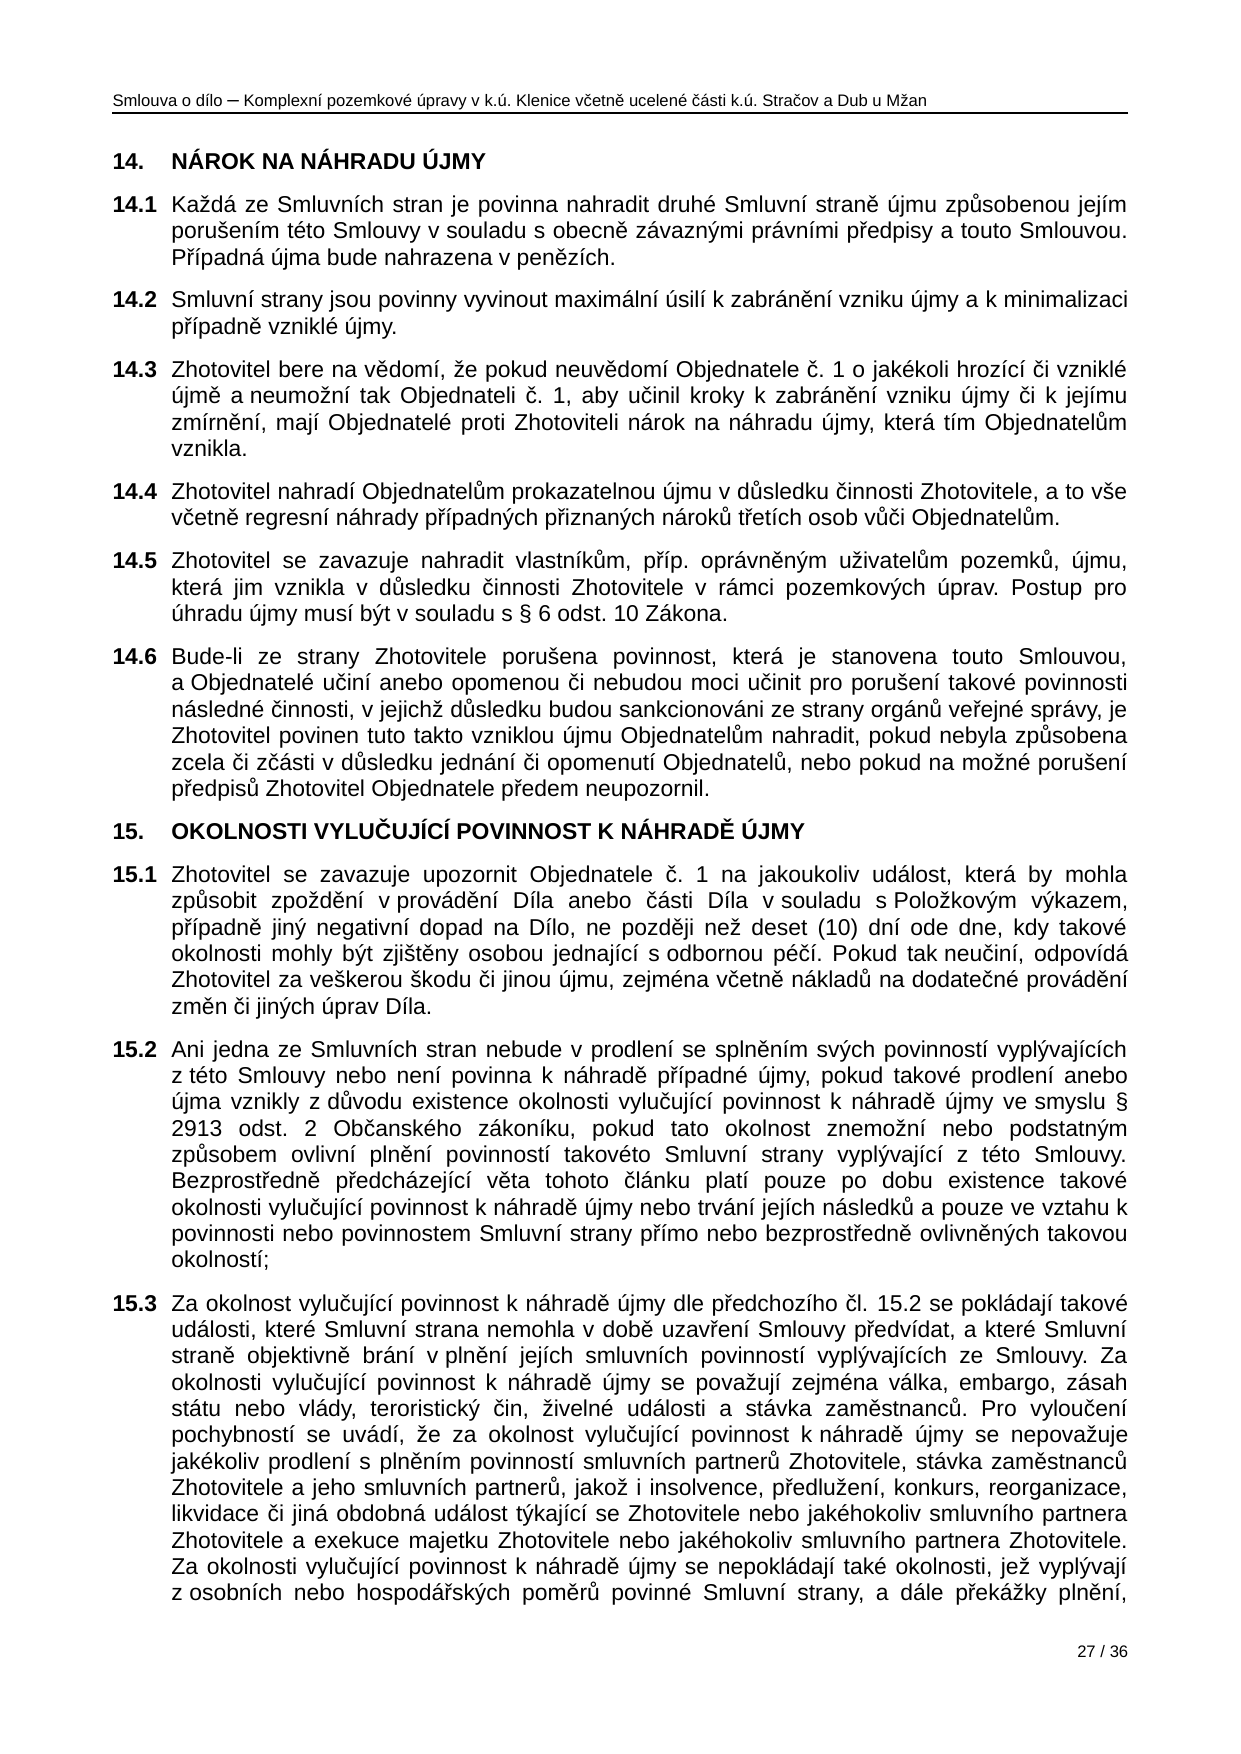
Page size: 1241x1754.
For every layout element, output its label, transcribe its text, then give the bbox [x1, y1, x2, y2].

text Zhotovitel nahradí Objednatelům prokazatelnou újmu v důsledku činnosti Zhotovitele, a to vše včetně regresní náhrady případných přiznaných nároků třetích osob vůči Objednatelům. [112, 478, 1128, 531]
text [112, 1289, 1128, 1606]
text Každá ze Smluvních stran je povinna nahradit druhé Smluvní straně újmu způsobenou jejím porušením této Smlouvy v souladu s obecně závaznými právními předpisy a touto Smlouvou. Případná újma bude nahrazena v penězích. [112, 191, 1128, 270]
text Zhotovitel bere na vědomí, že pokud neuvědomí Objednatele č. 1 o jakékoli hrozící či vzniklé újmě a neumožní tak Objednateli č. 1, aby učinil kroky k zabránění vzniku újmy či k jejímu zmírnění, mají Objednatelé proti Zhotoviteli nárok na náhradu újmy, která tím Objednatelům vznikla. [112, 356, 1128, 461]
text Zhotovitel se zavazuje nahradit vlastníkům, příp. oprávněným uživatelům pozemků, újmu, která jim vznikla v důsledku činnosti Zhotovitele v rámci pozemkových úprav. Postup pro úhradu újmy musí být v souladu s § 6 odst. 10 Zákona. [112, 547, 1128, 626]
text Okolnosti vylučující povinnost k náhradě újmy [112, 818, 1128, 844]
text Ani jedna ze Smluvních stran nebude v prodlení se splněním svých povinností vyplývajících z této Smlouvy nebo není povinna k náhradě případné újmy, pokud takové prodlení anebo újma vznikly z důvodu existence okolnosti vylučující povinnost k náhradě újmy ve smyslu § 2913 odst. 2 Občanského zákoníku, pokud tato okolnost znemožní nebo podstatným způsobem ovlivní plnění povinností takovéto Smluvní strany vyplývající z této Smlouvy. Bezprostředně předcházející věta tohoto článku platí pouze po dobu existence takové okolnosti vylučující povinnost k náhradě újmy nebo trvání jejích následků a pouze ve vztahu k povinnosti nebo povinnostem Smluvní strany přímo nebo bezprostředně ovlivněných takovou okolností; [112, 1036, 1128, 1273]
text Smluvní strany jsou povinny vyvinout maximální úsilí k zabránění vzniku újmy a k minimalizaci případně vzniklé újmy. [112, 286, 1128, 339]
text Bude-li ze strany Zhotovitele porušena povinnost, která je stanovena touto Smlouvou, a Objednatelé učiní anebo opomenou či nebudou moci učinit pro porušení takové povinnosti následné činnosti, v jejichž důsledku budou sankcionováni ze strany orgánů veřejné správy, je Zhotovitel povinen tuto takto vzniklou újmu Objednatelům nahradit, pokud nebyla způsobena zcela či zčásti v důsledku jednání či opomenutí Objednatelů, nebo pokud na možné porušení předpisů Zhotovitel Objednatele předem neupozornil. [112, 643, 1128, 801]
text Nárok na náhradu újmy [112, 148, 1128, 174]
text Zhotovitel se zavazuje upozornit Objednatele č. 1 na jakoukoliv událost, která by mohla způsobit zpoždění v provádění Díla anebo části Díla v souladu s Položkovým výkazem, případně jiný negativní dopad na Dílo, ne později než deset (10) dní ode dne, kdy takové okolnosti mohly být zjištěny osobou jednající s odbornou péčí. Pokud tak neučiní, odpovídá Zhotovitel za veškerou škodu či jinou újmu, zejména včetně nákladů na dodatečné provádění změn či jiných úprav Díla. [112, 861, 1128, 1019]
